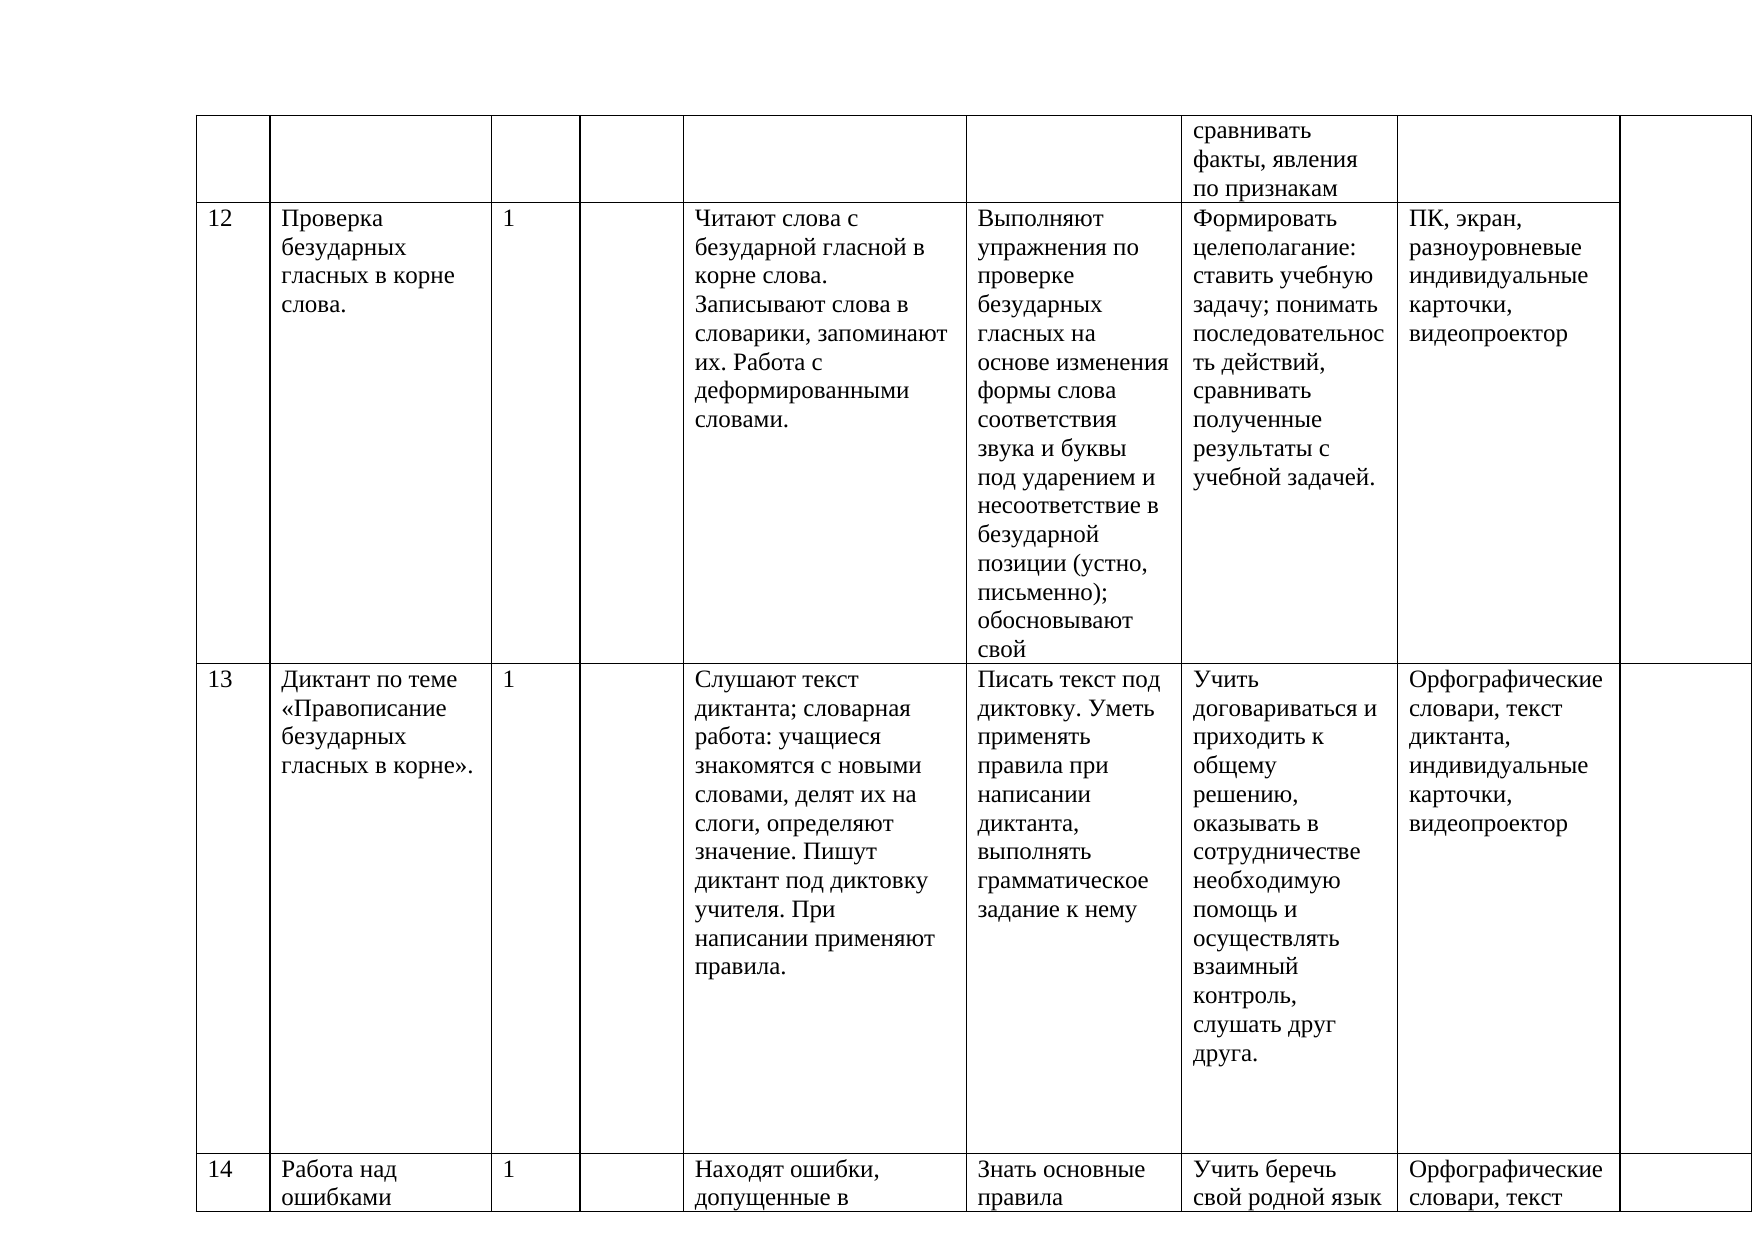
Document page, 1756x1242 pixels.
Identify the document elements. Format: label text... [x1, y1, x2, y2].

table_cell Слушают текст диктанта; словарная работа: учащиеся знакомятся с новыми словами, делят их на слоги, определяют значение. Пишут диктант под диктовку учителя. При написании применяют правила. [684, 664, 966, 1153]
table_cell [684, 1154, 966, 1211]
table_cell Работа над ошибками [271, 1154, 491, 1211]
table_cell [581, 664, 683, 1153]
table_cell [581, 116, 683, 202]
table_cell [581, 1154, 683, 1211]
table_cell 11 [197, 116, 269, 202]
table_cell [1621, 1154, 1751, 1211]
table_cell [271, 116, 491, 202]
table_cell 1 [492, 664, 579, 1153]
table_cell 1 [492, 203, 579, 663]
table_cell 1 [492, 1154, 579, 1211]
table_cell ПК, экран, разноуровневые индивидуальные карточки, видеопроектор [1398, 203, 1619, 663]
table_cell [967, 1154, 1181, 1211]
table_cell Читают слова с безударной гласной в корне слова. Записывают слова в словарики, запоминают их. Работа с деформированными словами. [684, 203, 966, 663]
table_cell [684, 116, 966, 202]
table_cell Писать текст под диктовку. Уметь применять правила при написании диктанта, выполнять грамматическое задание к нему [967, 664, 1181, 1153]
table_cell 12 [197, 203, 269, 663]
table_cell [1182, 116, 1397, 202]
table_cell Формировать целеполагание: ставить учебную задачу; понимать последовательность действий, сравнивать полученные результаты с учебной задачей. [1182, 203, 1397, 663]
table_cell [1398, 664, 1619, 1153]
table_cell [967, 116, 1181, 202]
table_cell Диктант по теме «Правописание безударных гласных в корне». [271, 664, 491, 1153]
table_cell 13 [197, 664, 269, 1153]
table_cell Выполняют упражнения по проверке безударных гласных на основе изменения формы слова соответствия звука и буквы под ударением и несоответствие в безударной позиции (устно, письменно); обосновывают свой [967, 203, 1181, 663]
table_cell Проверка безударных гласных в корне слова. [271, 203, 491, 663]
table_cell 14 [197, 1154, 269, 1211]
table_cell [1621, 664, 1751, 1153]
table_cell 2 [492, 116, 579, 202]
table_cell Учить договариваться и приходить к общему решению, оказывать в сотрудничестве необходимую помощь и осуществлять взаимный контроль, слушать друг друга. [1182, 664, 1397, 1153]
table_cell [1182, 1154, 1397, 1211]
table_cell [581, 203, 683, 663]
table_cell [1398, 1154, 1619, 1211]
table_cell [1398, 116, 1619, 202]
